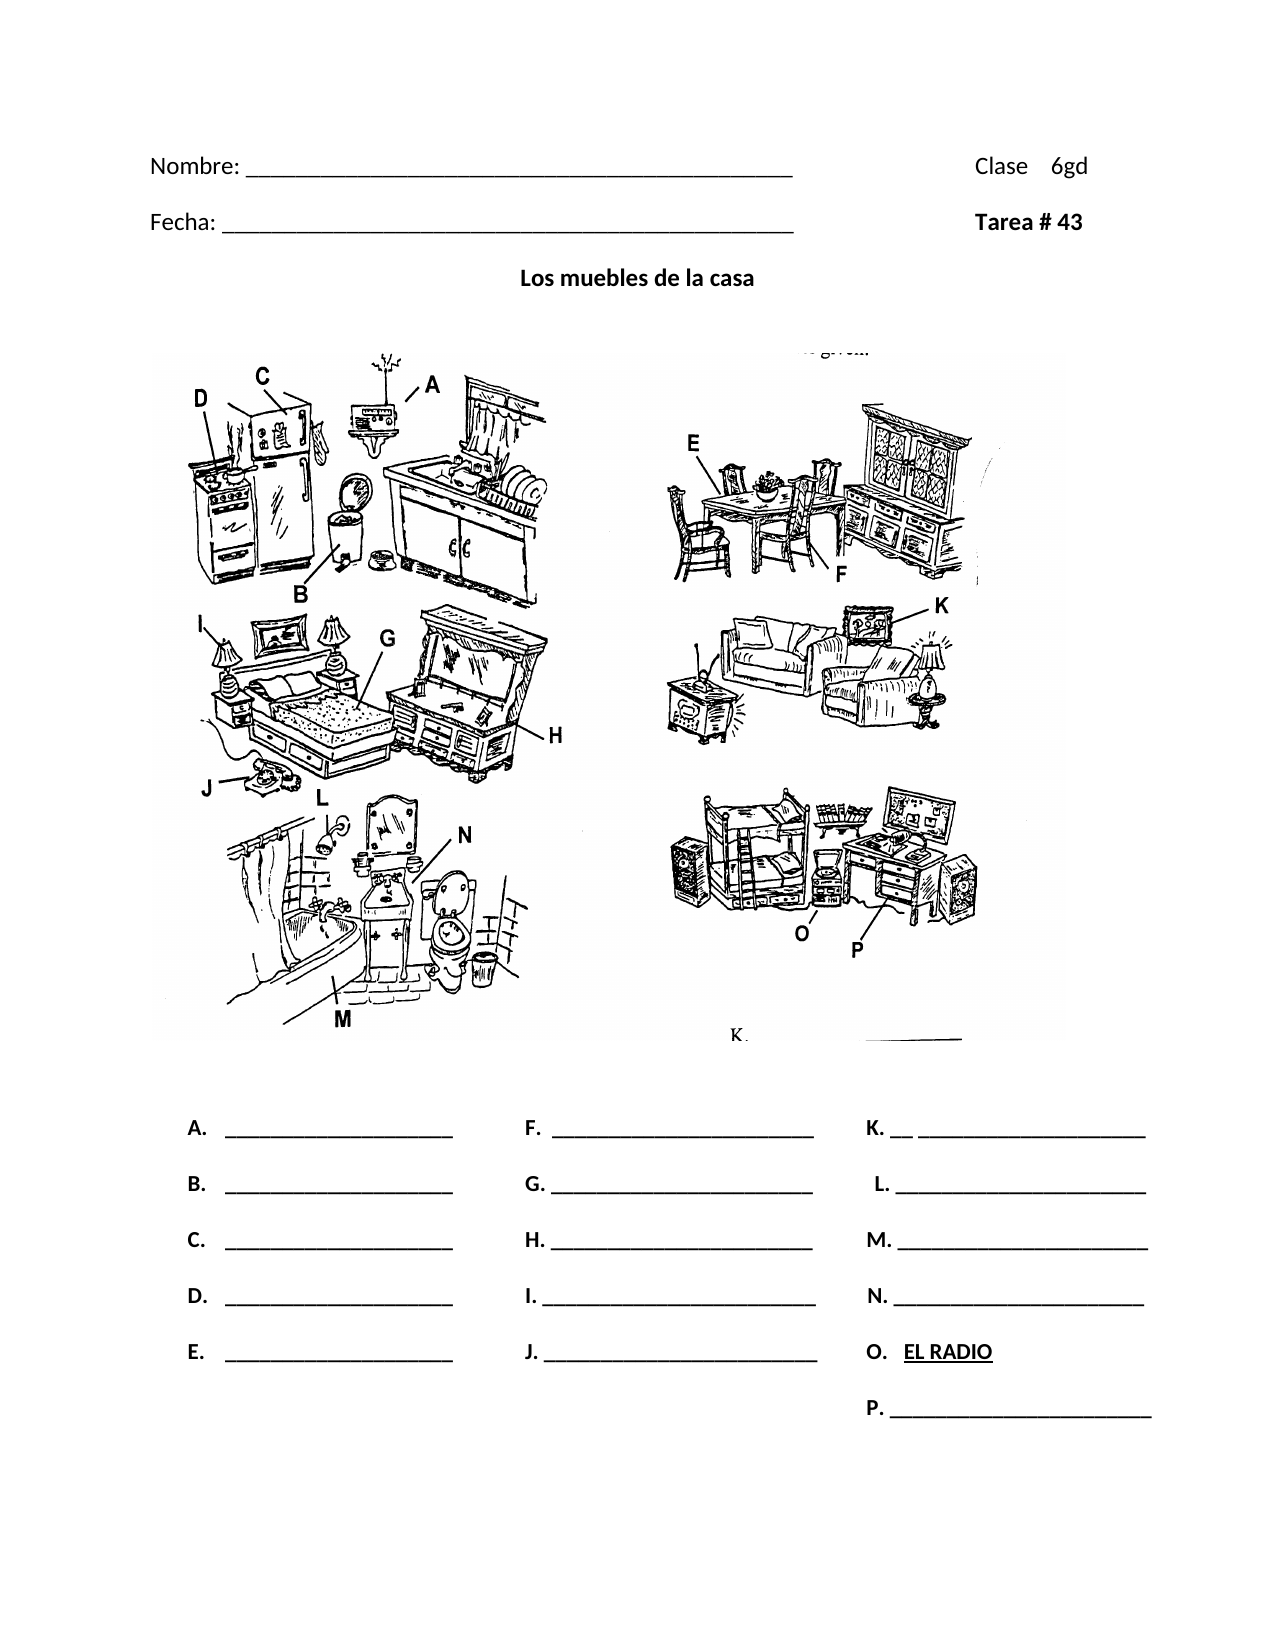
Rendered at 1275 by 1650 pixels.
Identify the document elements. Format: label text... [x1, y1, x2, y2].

text Nombre: ____________________________________________ Clase 6gd [150, 150, 1125, 181]
list ____________________ H. _______________________ M. ______________________ [187, 1225, 1172, 1253]
list ____________________ J. ________________________ O. EL RADIO [187, 1337, 1172, 1365]
list ____________________ F. _______________________ K. __ ____________________ [187, 1113, 1172, 1141]
list ____________________ G. _______________________ L. ______________________ [187, 1169, 1172, 1197]
list P. _______________________ [825, 1393, 1172, 1421]
list ____________________ I. ________________________ N. ______________________ [187, 1281, 1172, 1309]
text Los muebles de la casa [150, 262, 1125, 292]
text Fecha: ______________________________________________ Tarea # 43 [150, 206, 1125, 236]
